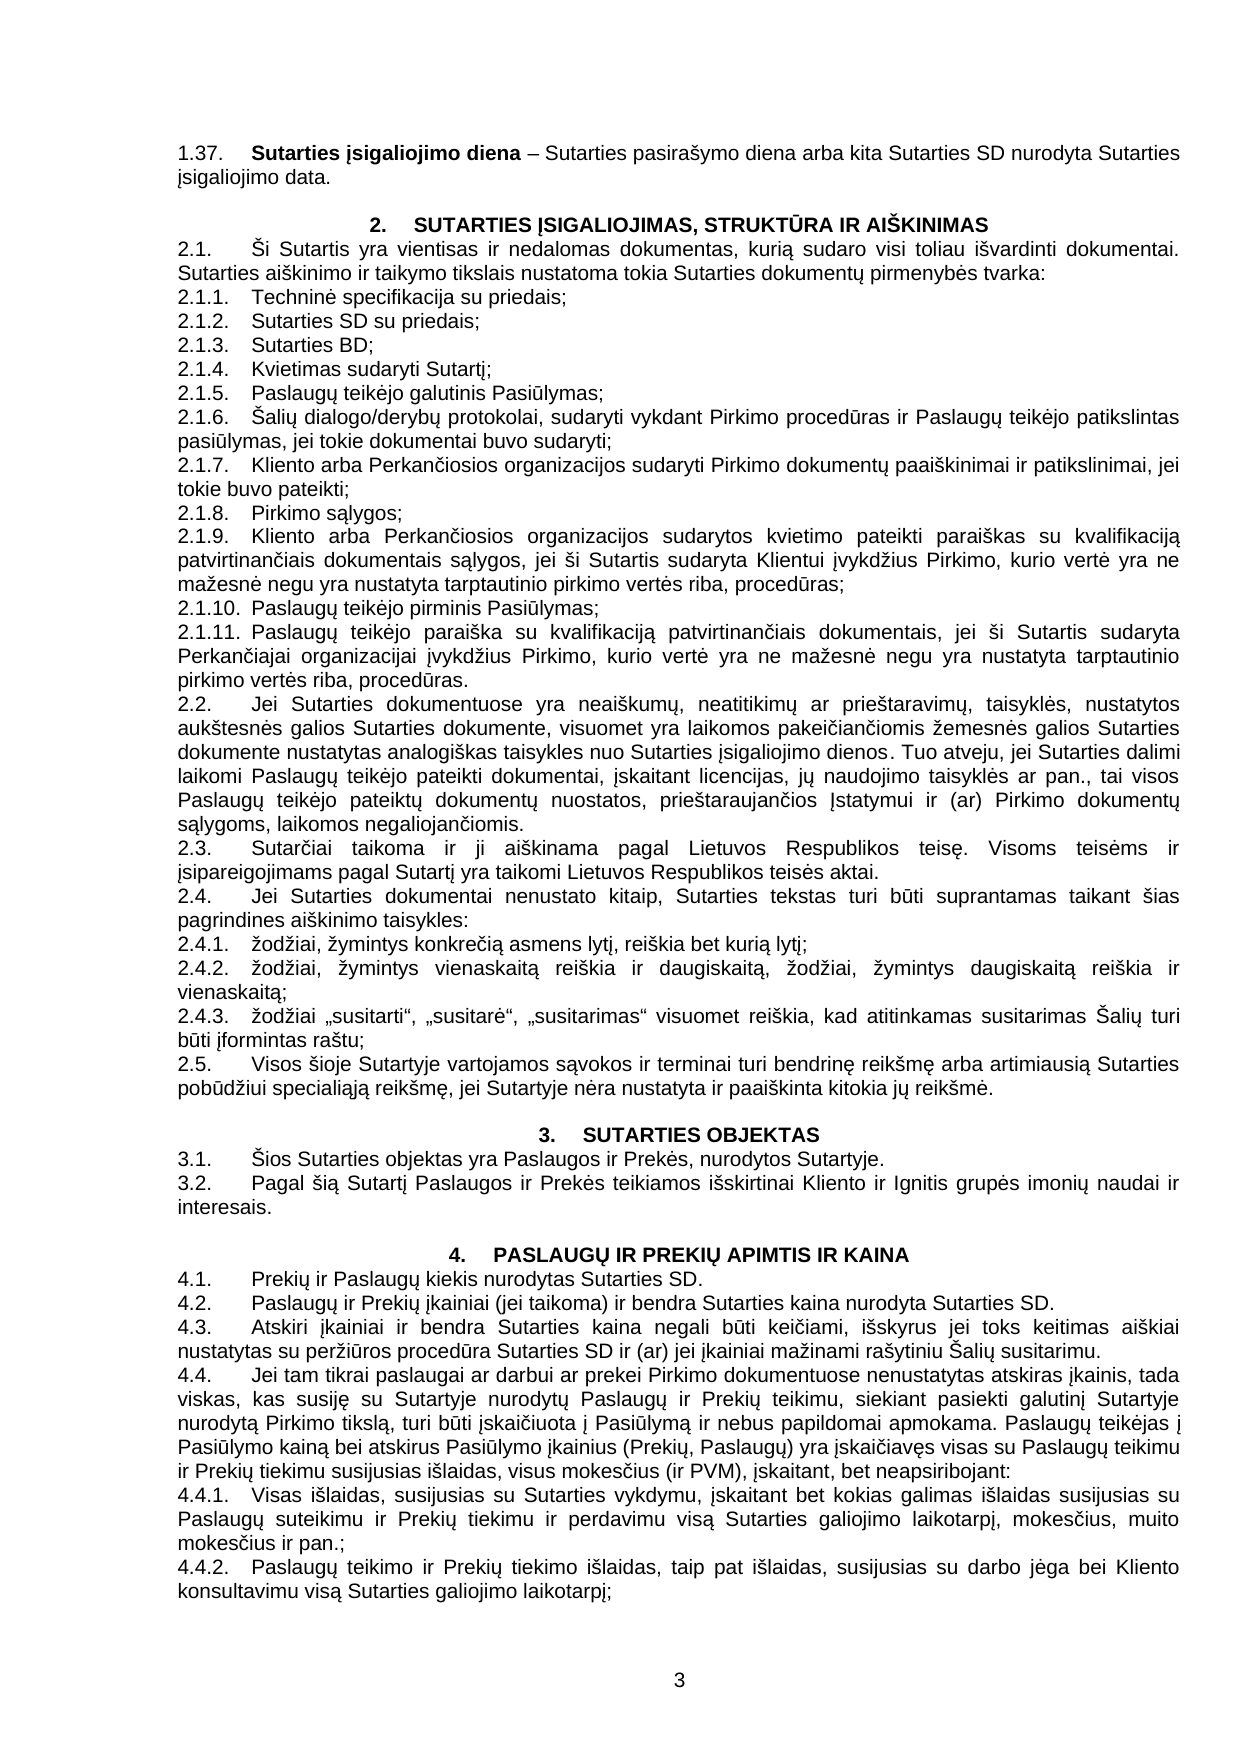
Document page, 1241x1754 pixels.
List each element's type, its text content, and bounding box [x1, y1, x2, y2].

list Paslaugų teikimo ir Prekių tiekimo išlaidas, taip pat išlaidas, susijusias su darbo jėga bei Kliento konsultavimu visą Sutarties galiojimo laikotarpį; [177, 1554, 1181, 1602]
list Sutarties SD su priedais; [177, 309, 1181, 333]
list Sutarčiai taikoma ir ji aiškinama pagal Lietuvos Respublikos teisę. Visoms teisėms ir įsipareigojimams pagal Sutartį yra taikomi Lietuvos Respublikos teisės aktai. [177, 836, 1181, 884]
list Atskiri įkainiai ir bendra Sutarties kaina negali būti keičiami, išskyrus jei toks keitimas aiškiai nustatytas su peržiūros procedūra Sutarties SD ir (ar) jei įkainiai mažinami rašytiniu Šalių susitarimu. [177, 1315, 1181, 1363]
list Ši Sutartis yra vientisas ir nedalomas dokumentas, kurią sudaro visi toliau išvardinti dokumentai. Sutarties aiškinimo ir taikymo tikslais nustatoma tokia Sutarties dokumentų pirmenybės tvarka: [177, 237, 1181, 285]
list Visas išlaidas, susijusias su Sutarties vykdymu, įskaitant bet kokias galimas išlaidas susijusias su Paslaugų suteikimu ir Prekių tiekimu ir perdavimu visą Sutarties galiojimo laikotarpį, mokesčius, muito mokesčius ir pan.; [177, 1483, 1181, 1554]
list SUTARTIES ĮSIGALIOJIMAS, STRUKTŪRA IR AIŠKINIMAS [177, 213, 1181, 237]
list Kliento arba Perkančiosios organizacijos sudaryti Pirkimo dokumentų paaiškinimai ir patikslinimai, jei tokie buvo pateikti; [177, 452, 1181, 500]
list žodžiai „susitarti“, „susitarė“, „susitarimas“ visuomet reiškia, kad atitinkamas susitarimas Šalių turi būti įformintas raštu; [177, 1003, 1181, 1051]
list Jei Sutarties dokumentai nenustato kitaip, Sutarties tekstas turi būti suprantamas taikant šias pagrindines aiškinimo taisykles: [177, 884, 1181, 932]
list žodžiai, žymintys vienaskaitą reiškia ir daugiskaitą, žodžiai, žymintys daugiskaitą reiškia ir vienaskaitą; [177, 956, 1181, 1003]
list Kvietimas sudaryti Sutartį; [177, 357, 1181, 381]
list Jei Sutarties dokumentuose yra neaiškumų, neatitikimų ar prieštaravimų, taisyklės, nustatytos aukštesnės galios Sutarties dokumente, visuomet yra laikomos pakeičiančiomis žemesnės galios Sutarties dokumente nustatytas analogiškas taisykles nuo Sutarties įsigaliojimo dienos. Tuo atveju, jei Sutarties dalimi laikomi Paslaugų teikėjo pateikti dokumentai, įskaitant licencijas, jų naudojimo taisyklės ar pan., tai visos Paslaugų teikėjo pateiktų dokumentų nuostatos, prieštaraujančios Įstatymui ir (ar) Pirkimo dokumentų sąlygoms, laikomos negaliojančiomis. [177, 692, 1181, 836]
list Kliento arba Perkančiosios organizacijos sudarytos kvietimo pateikti paraiškas su kvalifikaciją patvirtinančiais dokumentais sąlygos, jei ši Sutartis sudaryta Klientui įvykdžius Pirkimo, kurio vertė yra ne mažesnė negu yra nustatyta tarptautinio pirkimo vertės riba, procedūras; [177, 524, 1181, 596]
list SUTARTIES OBJEKTAS [177, 1123, 1181, 1147]
list Techninė specifikacija su priedais; [177, 285, 1181, 309]
list Sutarties įsigaliojimo diena – Sutarties pasirašymo diena arba kita Sutarties SD nurodyta Sutarties įsigaliojimo data. [177, 141, 1181, 189]
list Paslaugų teikėjo galutinis Pasiūlymas; [177, 381, 1181, 404]
list Jei tam tikrai paslaugai ar darbui ar prekei Pirkimo dokumentuose nenustatytas atskiras įkainis, tada viskas, kas susiję su Sutartyje nurodytų Paslaugų ir Prekių teikimu, siekiant pasiekti galutinį Sutartyje nurodytą Pirkimo tikslą, turi būti įskaičiuota į Pasiūlymą ir nebus papildomai apmokama. Paslaugų teikėjas į Pasiūlymo kainą bei atskirus Pasiūlymo įkainius (Prekių, Paslaugų) yra įskaičiavęs visas su Paslaugų teikimu ir Prekių tiekimu susijusias išlaidas, visus mokesčius (ir PVM), įskaitant, bet neapsiribojant: [177, 1363, 1181, 1483]
list Pagal šią Sutartį Paslaugos ir Prekės teikiamos išskirtinai Kliento ir Ignitis grupės imonių naudai ir interesais. [177, 1171, 1181, 1219]
list Prekių ir Paslaugų kiekis nurodytas Sutarties SD. [177, 1267, 1181, 1291]
list Paslaugų teikėjo pirminis Pasiūlymas; [177, 596, 1181, 620]
list Pirkimo sąlygos; [177, 500, 1181, 524]
list Paslaugų teikėjo paraiška su kvalifikaciją patvirtinančiais dokumentais, jei ši Sutartis sudaryta Perkančiajai organizacijai įvykdžius Pirkimo, kurio vertė yra ne mažesnė negu yra nustatyta tarptautinio pirkimo vertės riba, procedūras. [177, 620, 1181, 692]
list Šios Sutarties objektas yra Paslaugos ir Prekės, nurodytos Sutartyje. [177, 1147, 1181, 1171]
list Visos šioje Sutartyje vartojamos sąvokos ir terminai turi bendrinę reikšmę arba artimiausią Sutarties pobūdžiui specialiąją reikšmę, jei Sutartyje nėra nustatyta ir paaiškinta kitokia jų reikšmė. [177, 1051, 1181, 1099]
list žodžiai, žymintys konkrečią asmens lytį, reiškia bet kurią lytį; [177, 932, 1181, 956]
list PASLAUGŲ IR PREKIŲ APIMTIS IR KAINA [177, 1243, 1181, 1267]
list Paslaugų ir Prekių įkainiai (jei taikoma) ir bendra Sutarties kaina nurodyta Sutarties SD. [177, 1291, 1181, 1315]
list Šalių dialogo/derybų protokolai, sudaryti vykdant Pirkimo procedūras ir Paslaugų teikėjo patikslintas pasiūlymas, jei tokie dokumentai buvo sudaryti; [177, 404, 1181, 452]
list Sutarties BD; [177, 333, 1181, 357]
